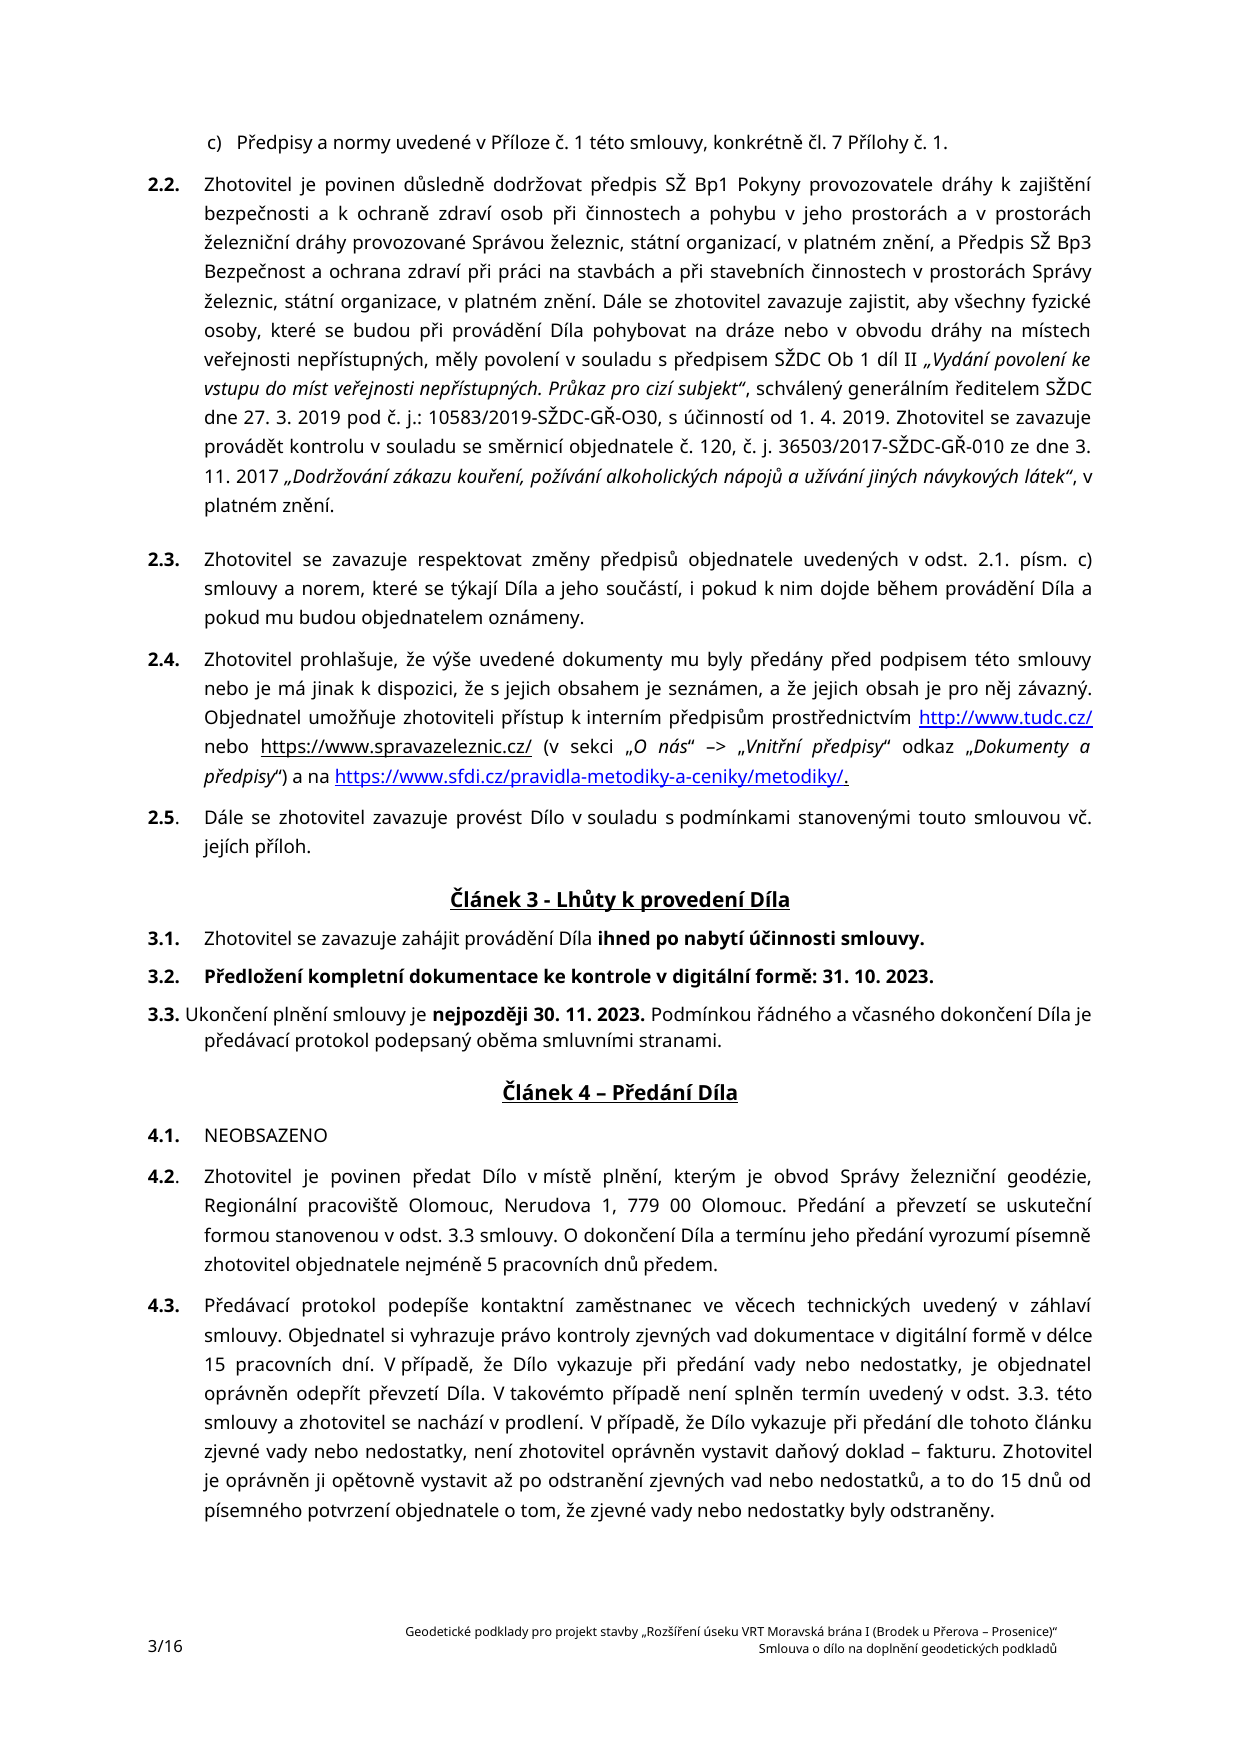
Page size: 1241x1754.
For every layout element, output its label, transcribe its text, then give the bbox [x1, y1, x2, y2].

text 4.2. Zhotovitel je povinen předat Dílo v místě plnění, kterým je obvod Správy železniční geodézie, Regionální pracoviště Olomouc, Nerudova 1, 779 00 Olomouc. Předání a převzetí se uskuteční formou stanovenou v odst. 3.3 smlouvy. O dokončení Díla a termínu jeho předání vyrozumí písemně zhotovitel objednatele nejméně 5 pracovních dnů předem. [148, 1160, 1092, 1277]
text 2.2. Zhotovitel je povinen důsledně dodržovat předpis SŽ Bp1 Pokyny provozovatele dráhy k zajištění bezpečnosti a k ochraně zdraví osob při činnostech a pohybu v jeho prostorách a v prostorách železniční dráhy provozované Správou železnic, státní organizací, v platném znění, a Předpis SŽ Bp3 Bezpečnost a ochrana zdraví při práci na stavbách a při stavebních činnostech v prostorách Správy železnic, státní organizace, v platném znění. Dále se zhotovitel zavazuje zajistit, aby všechny fyzické osoby, které se budou při provádění Díla pohybovat na dráze nebo v obvodu dráhy na místech veřejnosti nepřístupných, měly povolení v souladu s předpisem SŽDC Ob 1 díl II „Vydání povolení ke vstupu do míst veřejnosti nepřístupných. Průkaz pro cizí subjekt“, schválený generálním ředitelem SŽDC dne 27. 3. 2019 pod č. j.: 10583/2019-SŽDC-GŘ-O30, s účinností od 1. 4. 2019. Zhotovitel se zavazuje provádět kontrolu v souladu se směrnicí objednatele č. 120, č. j. 36503/2017-SŽDC-GŘ-010 ze dne 3. 11. 2017 „Dodržování zákazu kouření, požívání alkoholických nápojů a užívání jiných návykových látek“, v platném znění. [148, 168, 1092, 518]
text 4.1. NEOBSAZENO [148, 1119, 1092, 1148]
text 3.2. Předložení kompletní dokumentace ke kontrole v digitální formě: 31. 10. 2023. [148, 964, 1092, 989]
text 2.5. Dále se zhotovitel zavazuje provést Dílo v souladu s podmínkami stanovenými touto smlouvou vč. jejích příloh. [148, 801, 1092, 860]
subtitle Článek 3 - Lhůty k provedení Díla [148, 885, 1092, 913]
list Předpisy a normy uvedené v Příloze č. 1 této smlouvy, konkrétně čl. 7 Přílohy č. 1. [207, 126, 1092, 156]
text 2.3. Zhotovitel se zavazuje respektovat změny předpisů objednatele uvedených v odst. 2.1. písm. c) smlouvy a norem, které se týkají Díla a jeho součástí, i pokud k nim dojde během provádění Díla a pokud mu budou objednatelem oznámeny. [148, 543, 1092, 631]
text 3.1. Zhotovitel se zavazuje zahájit provádění Díla ihned po nabytí účinnosti smlouvy. [148, 926, 1092, 951]
text 2.4. Zhotovitel prohlašuje, že výše uvedené dokumenty mu byly předány před podpisem této smlouvy nebo je má jinak k dispozici, že s jejich obsahem je seznámen, a že jejich obsah je pro něj závazný. Objednatel umožňuje zhotoviteli přístup k interním předpisům prostřednictvím http://www.tudc.cz/ nebo https://www.spravazeleznic.cz/ (v sekci „O nás“ –> „Vnitřní předpisy“ odkaz „Dokumenty a předpisy“) a na https://www.sfdi.cz/pravidla-metodiky-a-ceniky/metodiky/. [148, 643, 1092, 789]
text 3.3. Ukončení plnění smlouvy je nejpozději 30. 11. 2023. Podmínkou řádného a včasného dokončení Díla je předávací protokol podepsaný oběma smluvními stranami. [148, 1002, 1092, 1053]
subtitle Článek 4 – Předání Díla [148, 1078, 1092, 1106]
text 4.3. Předávací protokol podepíše kontaktní zaměstnanec ve věcech technických uvedený v záhlaví smlouvy. Objednatel si vyhrazuje právo kontroly zjevných vad dokumentace v digitální formě v délce 15 pracovních dní. V případě, že Dílo vykazuje při předání vady nebo nedostatky, je objednatel oprávněn odepřít převzetí Díla. V takovémto případě není splněn termín uvedený v odst. 3.3. této smlouvy a zhotovitel se nachází v prodlení. V případě, že Dílo vykazuje při předání dle tohoto článku zjevné vady nebo nedostatky, není zhotovitel oprávněn vystavit daňový doklad – fakturu. Zhotovitel je oprávněn ji opětovně vystavit až po odstranění zjevných vad nebo nedostatků, a to do 15 dnů od písemného potvrzení objednatele o tom, že zjevné vady nebo nedostatky byly odstraněny. [148, 1289, 1092, 1523]
